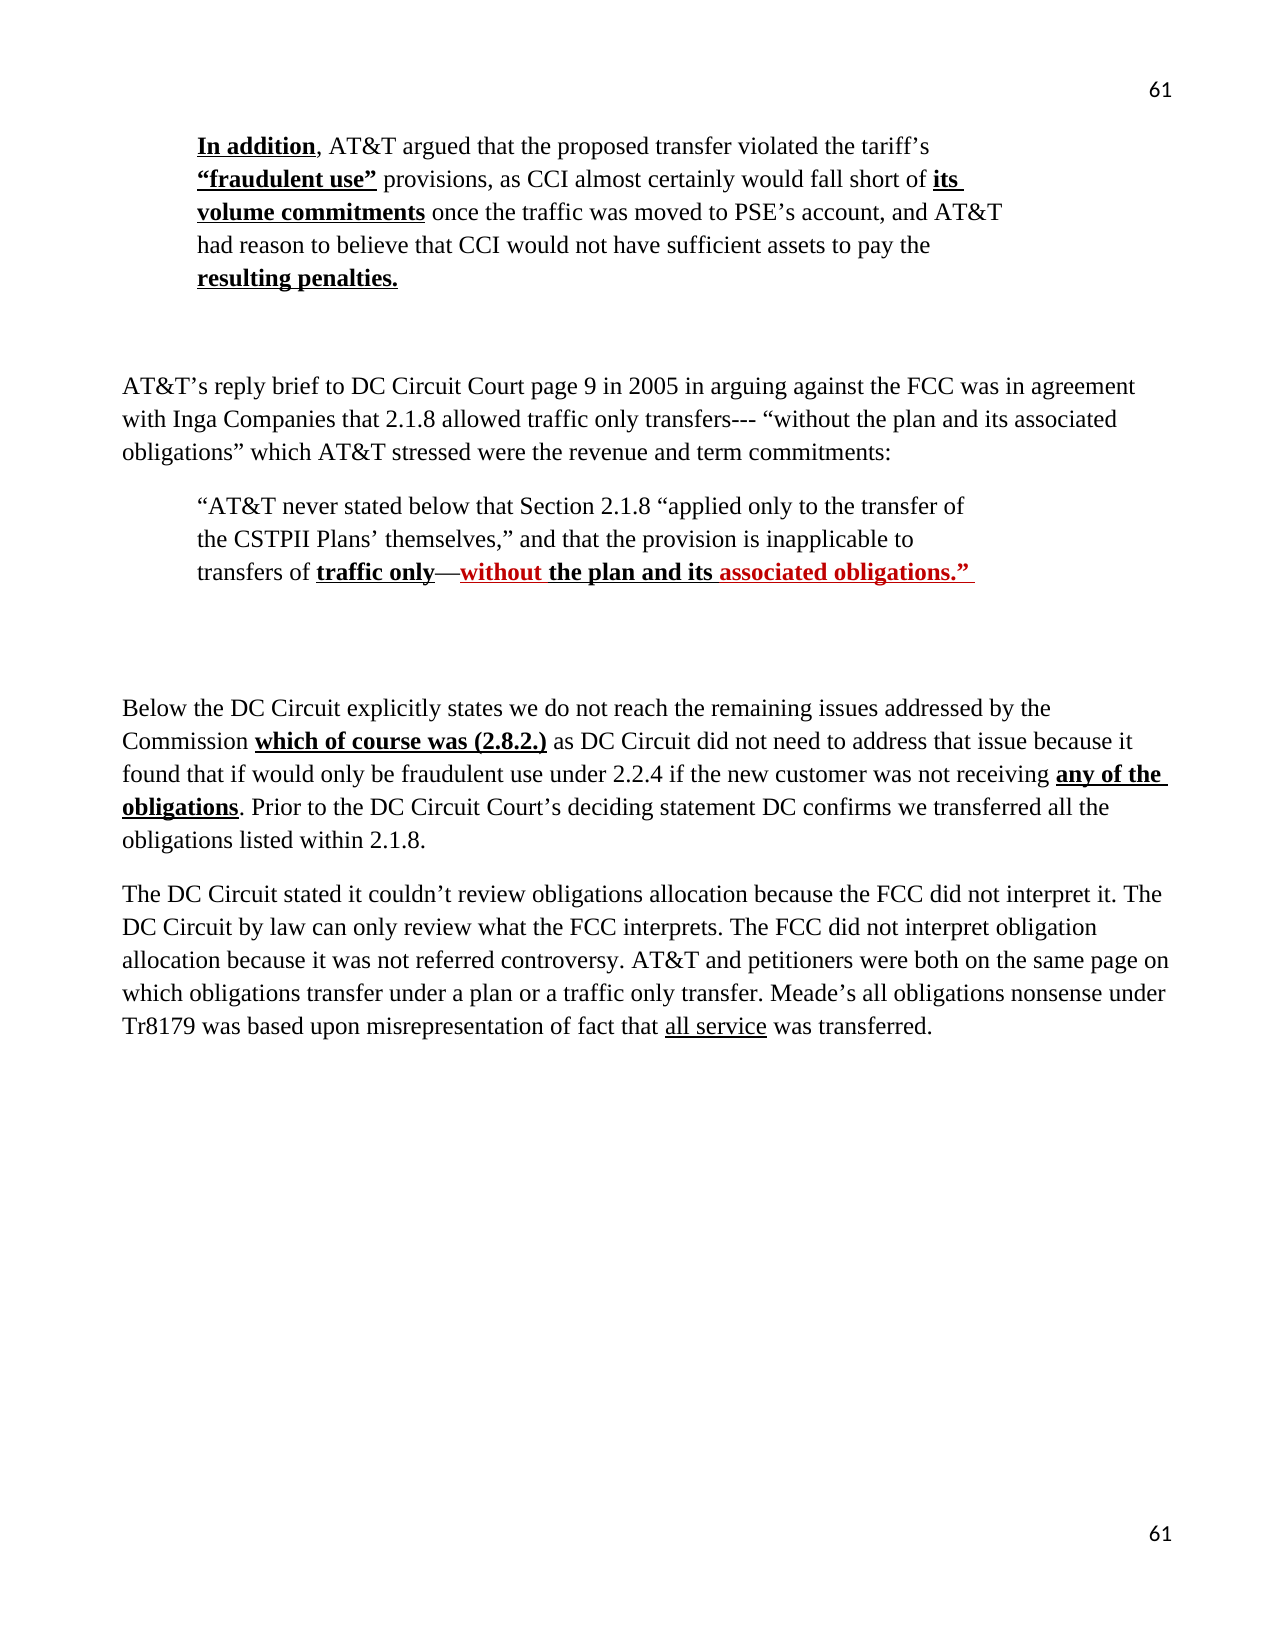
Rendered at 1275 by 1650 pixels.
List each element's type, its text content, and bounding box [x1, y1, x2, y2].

text Below the DC Circuit explicitly states we do not reach the remaining issues addressed by the Commission which of course was (2.8.2.) as DC Circuit did not need to address that issue because it found that if would only be fraudulent use under 2.2.4 if the new customer was not receiving any of the obligations. Prior to the DC Circuit Court’s deciding statement DC confirms we transferred all the obligations listed within 2.1.8. [122, 693, 1172, 854]
text AT&T’s reply brief to DC Circuit Court page 9 in 2005 in arguing against the FCC was in agreement with Inga Companies that 2.1.8 allowed traffic only transfers--- “without the plan and its associated obligations” which AT&T stressed were the revenue and term commitments: [122, 371, 1172, 466]
text In addition, AT&T argued that the proposed transfer violated the tariff’s “fraudulent use” provisions, as CCI almost certainly would fall short of its volume commitments once the traffic was moved to PSE’s account, and AT&T had reason to believe that CCI would not have sufficient assets to pay the resulting penalties. [197, 131, 1022, 292]
text “AT&T never stated below that Section 2.1.8 “applied only to the transfer of the CSTPII Plans’ themselves,” and that the provision is inapplicable to transfers of traffic only—without the plan and its associated obligations.” [197, 491, 994, 586]
text The DC Circuit stated it couldn’t review obligations allocation because the FCC did not interpret it. The DC Circuit by law can only review what the FCC interprets. The FCC did not interpret obligation allocation because it was not referred controversy. AT&T and petitioners were both on the same page on which obligations transfer under a plan or a traffic only transfer. Meade’s all obligations nonsense under Tr8179 was based upon misrepresentation of fact that all service was transferred. [122, 879, 1172, 1040]
